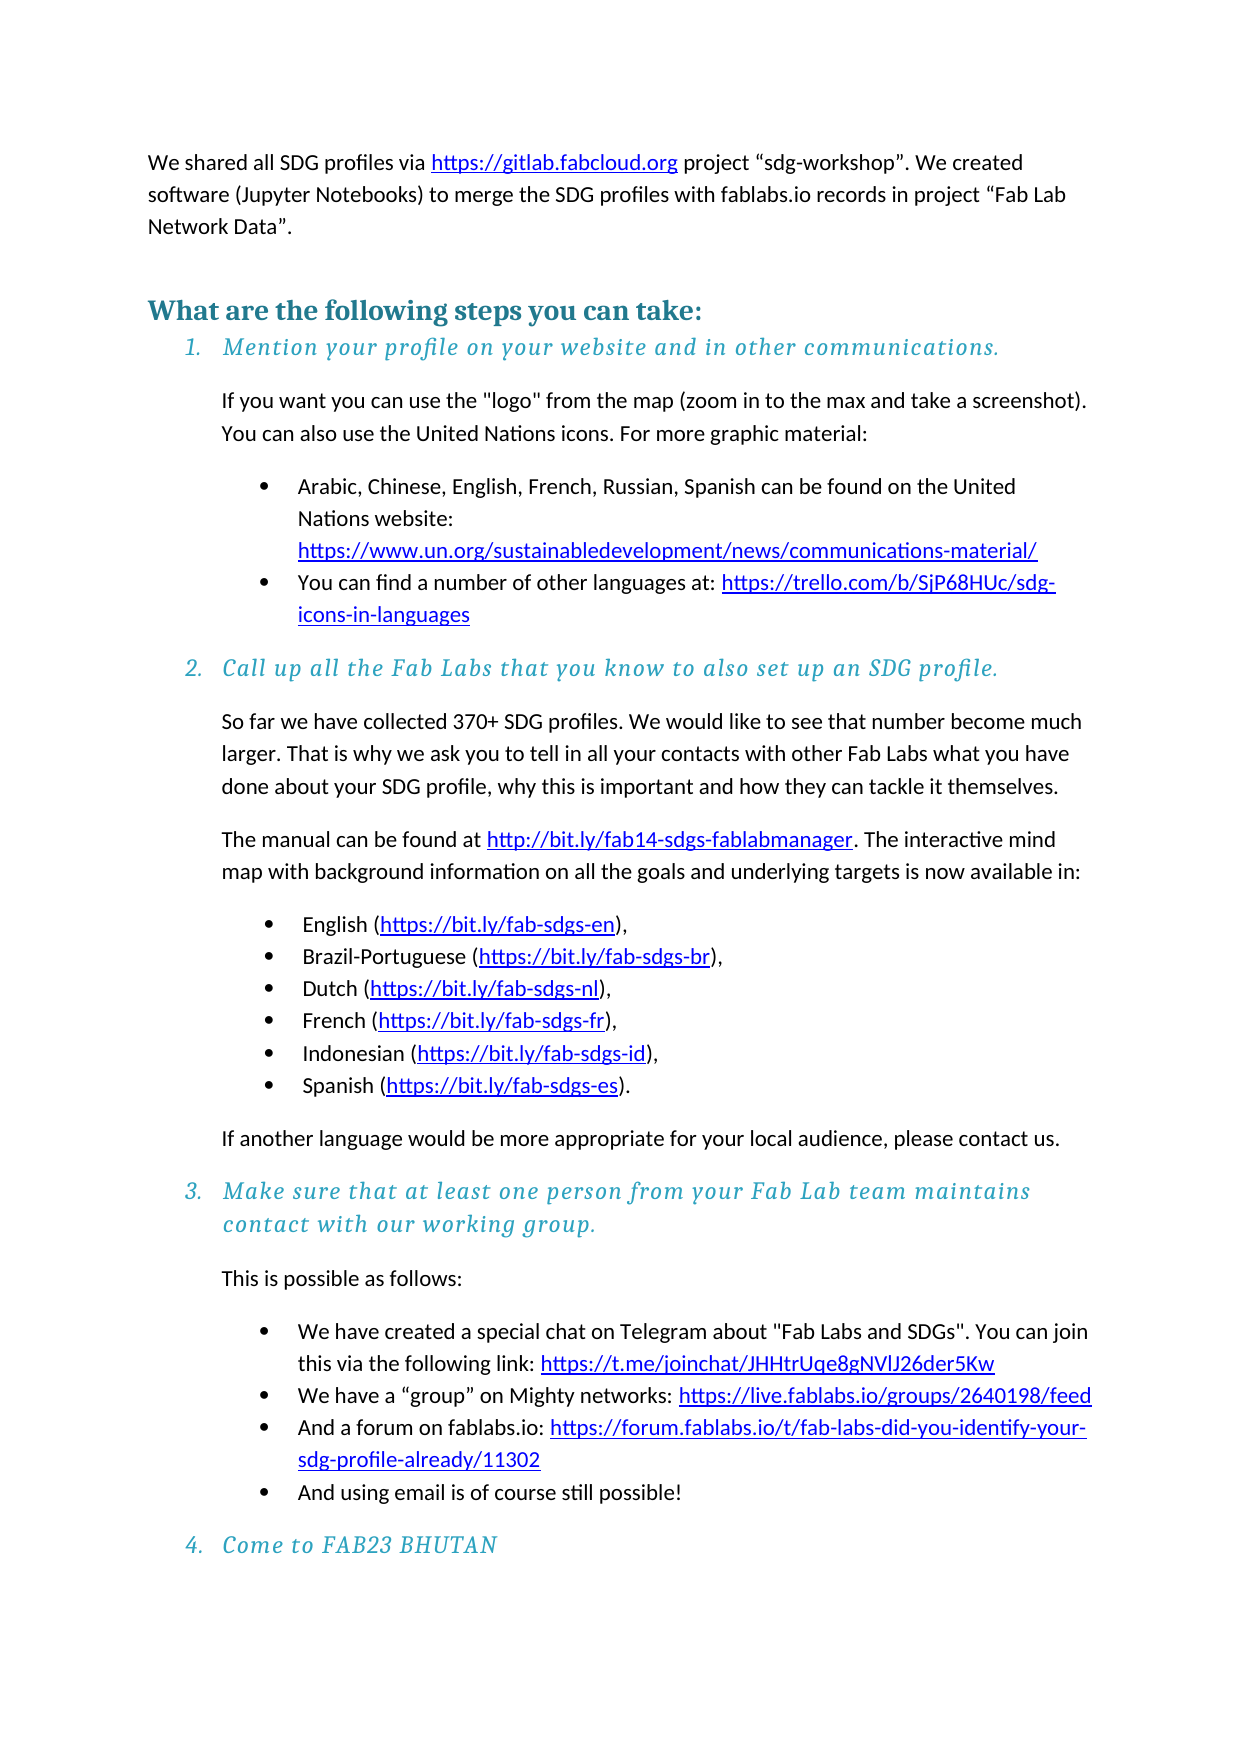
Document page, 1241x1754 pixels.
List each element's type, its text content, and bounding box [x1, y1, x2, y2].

text We shared all SDG profiles via https://gitlab.fabcloud.org project “sdg-workshop”. We created software (Jupyter Notebooks) to merge the SDG profiles with fablabs.io records in project “Fab Lab Network Data”. [148, 148, 1093, 240]
text If another language would be more appropriate for your local audience, please contact us. [148, 1124, 1093, 1152]
list Brazil-Portuguese (https://bit.ly/fab-sdgs-br), [265, 942, 1093, 970]
text This is possible as follows: [221, 1264, 1093, 1292]
subtitle What are the following steps you can take: [148, 294, 1093, 328]
list We have a “group” on Mighty networks: https://live.fablabs.io/groups/2640198/feed [260, 1381, 1093, 1409]
list Indonesian (https://bit.ly/fab-sdgs-id), [265, 1039, 1093, 1067]
list French (https://bit.ly/fab-sdgs-fr), [265, 1007, 1093, 1034]
subtitle Come to FAB23 BHUTAN [185, 1531, 1093, 1559]
subtitle Make sure that at least one person from your Fab Lab team maintains contact with our working group. [185, 1177, 1093, 1239]
list Dutch (https://bit.ly/fab-sdgs-nl), [265, 974, 1093, 1002]
list And a forum on fablabs.io: https://forum.fablabs.io/t/fab-labs-did-you-identify-your-sdg-profile-already/11302 [260, 1413, 1093, 1474]
list Arabic, Chinese, English, French, Russian, Spanish can be found on the United Nations website: https://www.un.org/sustainabledevelopment/news/communications-material/ [260, 472, 1093, 564]
subtitle Call up all the Fab Labs that you know to also set up an SDG profile. [185, 653, 1093, 682]
text The manual can be found at http://bit.ly/fab14-sdgs-fablabmanager. The interactive mind map with background information on all the goals and underlying targets is now available in: [221, 825, 1093, 885]
list We have created a special chat on Telegram about "Fab Labs and SDGs". You can join this via the following link: https://t.me/joinchat/JHHtrUqe8gNVlJ26der5Kw [260, 1317, 1093, 1377]
subtitle Mention your profile on your website and in other communications. [185, 333, 1093, 361]
list Spanish (https://bit.ly/fab-sdgs-es). [265, 1071, 1093, 1099]
list English (https://bit.ly/fab-sdgs-en), [265, 910, 1093, 938]
list And using email is of course still possible! [260, 1478, 1093, 1506]
list You can find a number of other languages at: https://trello.com/b/SjP68HUc/sdg-icons-in-languages [260, 568, 1093, 628]
text If you want you can use the "logo" from the map (zoom in to the max and take a screenshot). You can also use the United Nations icons. For more graphic material: [221, 387, 1093, 447]
text So far we have collected 370+ SDG profiles. We would like to see that number become much larger. That is why we ask you to tell in all your contacts with other Fab Labs what you have done about your SDG profile, why this is important and how they can tackle it themselves. [221, 707, 1093, 800]
